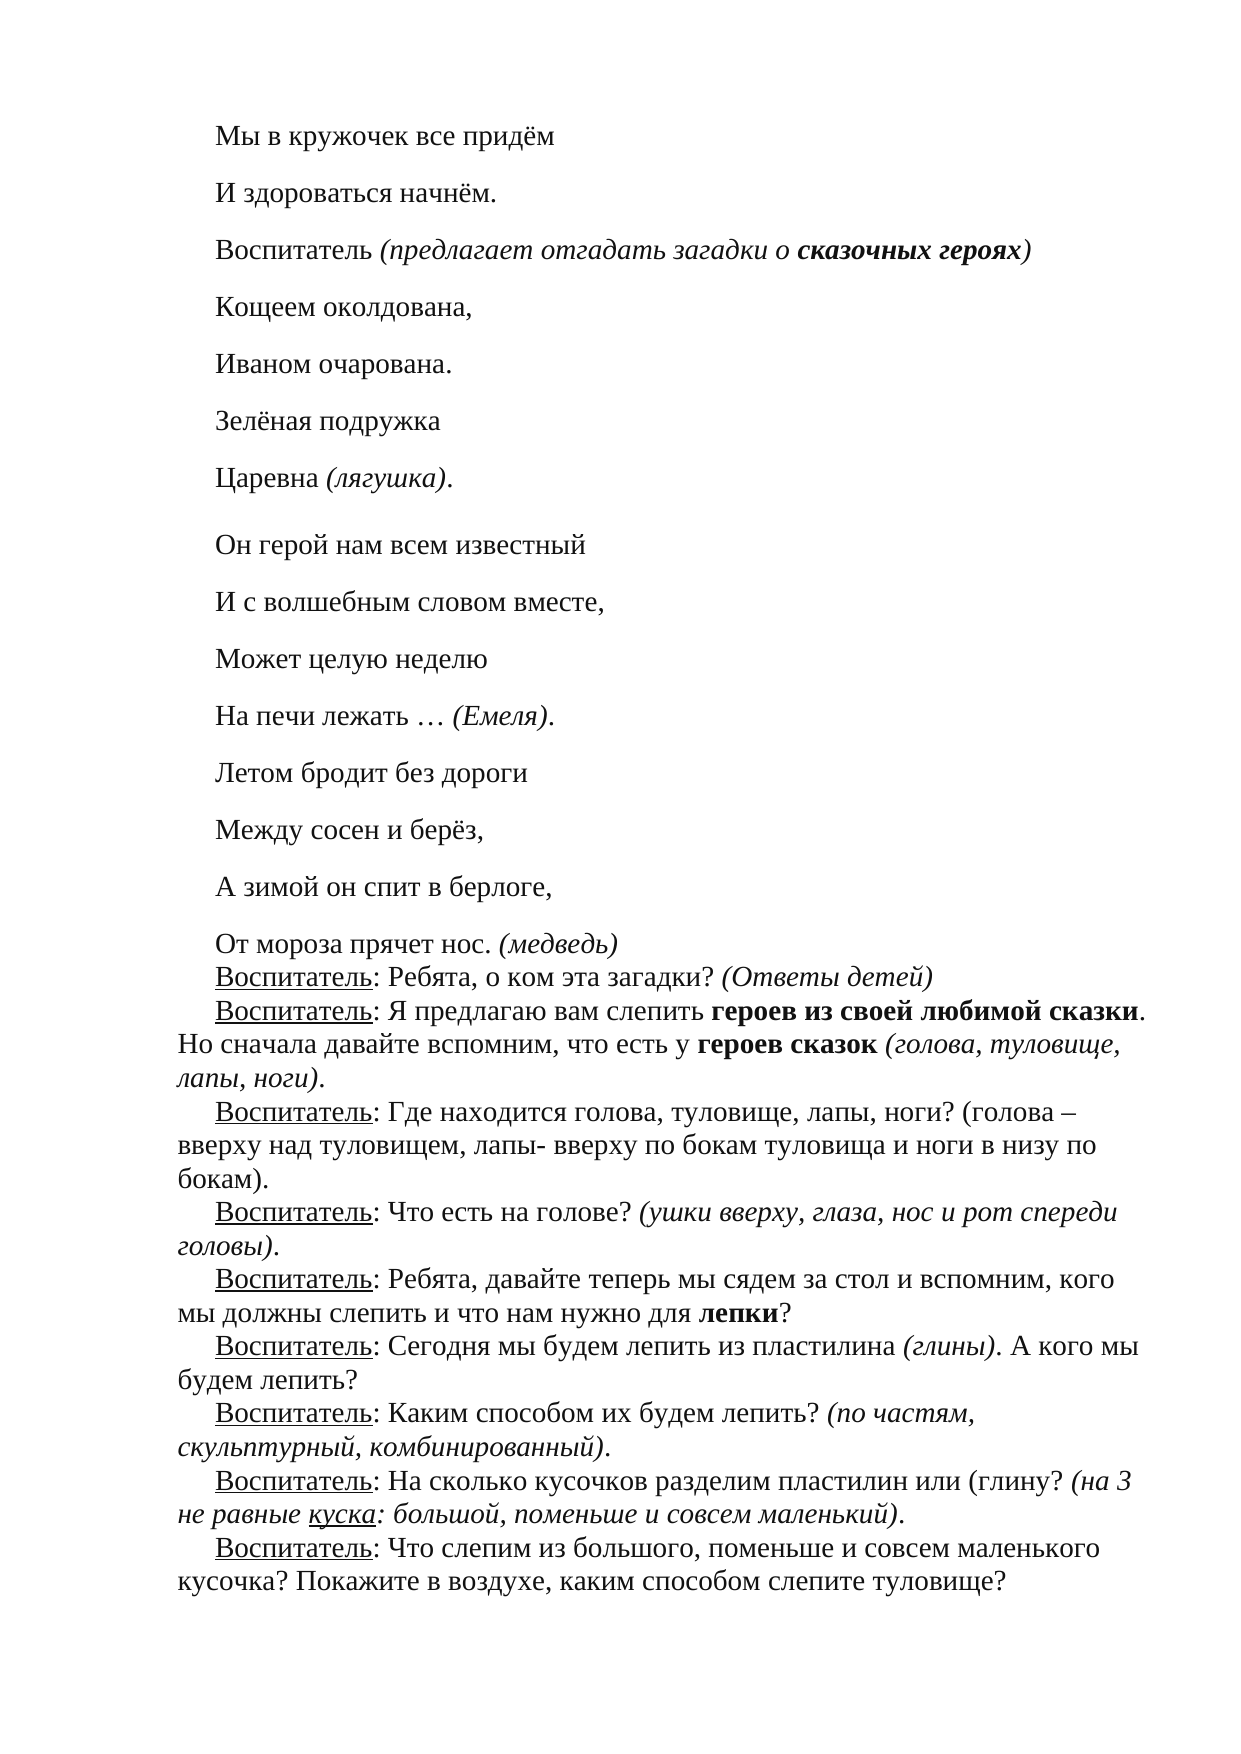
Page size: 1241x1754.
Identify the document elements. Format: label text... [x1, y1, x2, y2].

text Воспитатель: Где находится голова, туловище, лапы, ноги? (голова – вверху над туловищем, лапы- вверху по бокам туловища и ноги в низу по бокам). [177, 1094, 1152, 1194]
text А зимой он спит в берлоге, [177, 869, 1152, 902]
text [177, 1530, 1152, 1597]
text Воспитатель: Что есть на голове? (ушки вверху, глаза, нос и рот спереди головы). [177, 1194, 1152, 1261]
text Он герой нам всем известный [177, 527, 1152, 561]
text Воспитатель (предлагает отгадать загадки о сказочных героях) [177, 232, 1152, 266]
text И с волшебным словом вместе, [177, 584, 1152, 618]
text Царевна (лягушка). [177, 460, 1152, 493]
text Воспитатель: Ребята, о ком эта загадки? (Ответы детей) [177, 959, 1152, 993]
text Кощеем околдована, [177, 289, 1152, 323]
text И здороваться начнём. [177, 175, 1152, 209]
text Иваном очарована. [177, 346, 1152, 379]
text Воспитатель: Я предлагаю вам слепить героев из своей любимой сказки. Но сначала давайте вспомним, что есть у героев сказок (голова, туловище, лапы, ноги). [177, 993, 1152, 1094]
text Воспитатель: Ребята, давайте теперь мы сядем за стол и вспомним, кого мы должны слепить и что нам нужно для лепки? [177, 1261, 1152, 1328]
text Зелёная подружка [177, 403, 1152, 437]
text Воспитатель: Каким способом их будем лепить? (по частям, скульптурный, комбинированный). [177, 1396, 1152, 1463]
text От мороза прячет нос. (медведь) [177, 926, 1152, 959]
text Между сосен и берёз, [177, 812, 1152, 846]
text Мы в кружочек все придём [177, 118, 1152, 152]
text На печи лежать … (Емеля). [177, 698, 1152, 732]
text Летом бродит без дороги [177, 755, 1152, 788]
text Воспитатель: Сегодня мы будем лепить из пластилина (глины). А кого мы будем лепить? [177, 1328, 1152, 1396]
text Может целую неделю [177, 641, 1152, 674]
text Воспитатель: На сколько кусочков разделим пластилин или (глину? (на 3 не равные куска: большой, поменьше и совсем маленький). [177, 1463, 1152, 1530]
